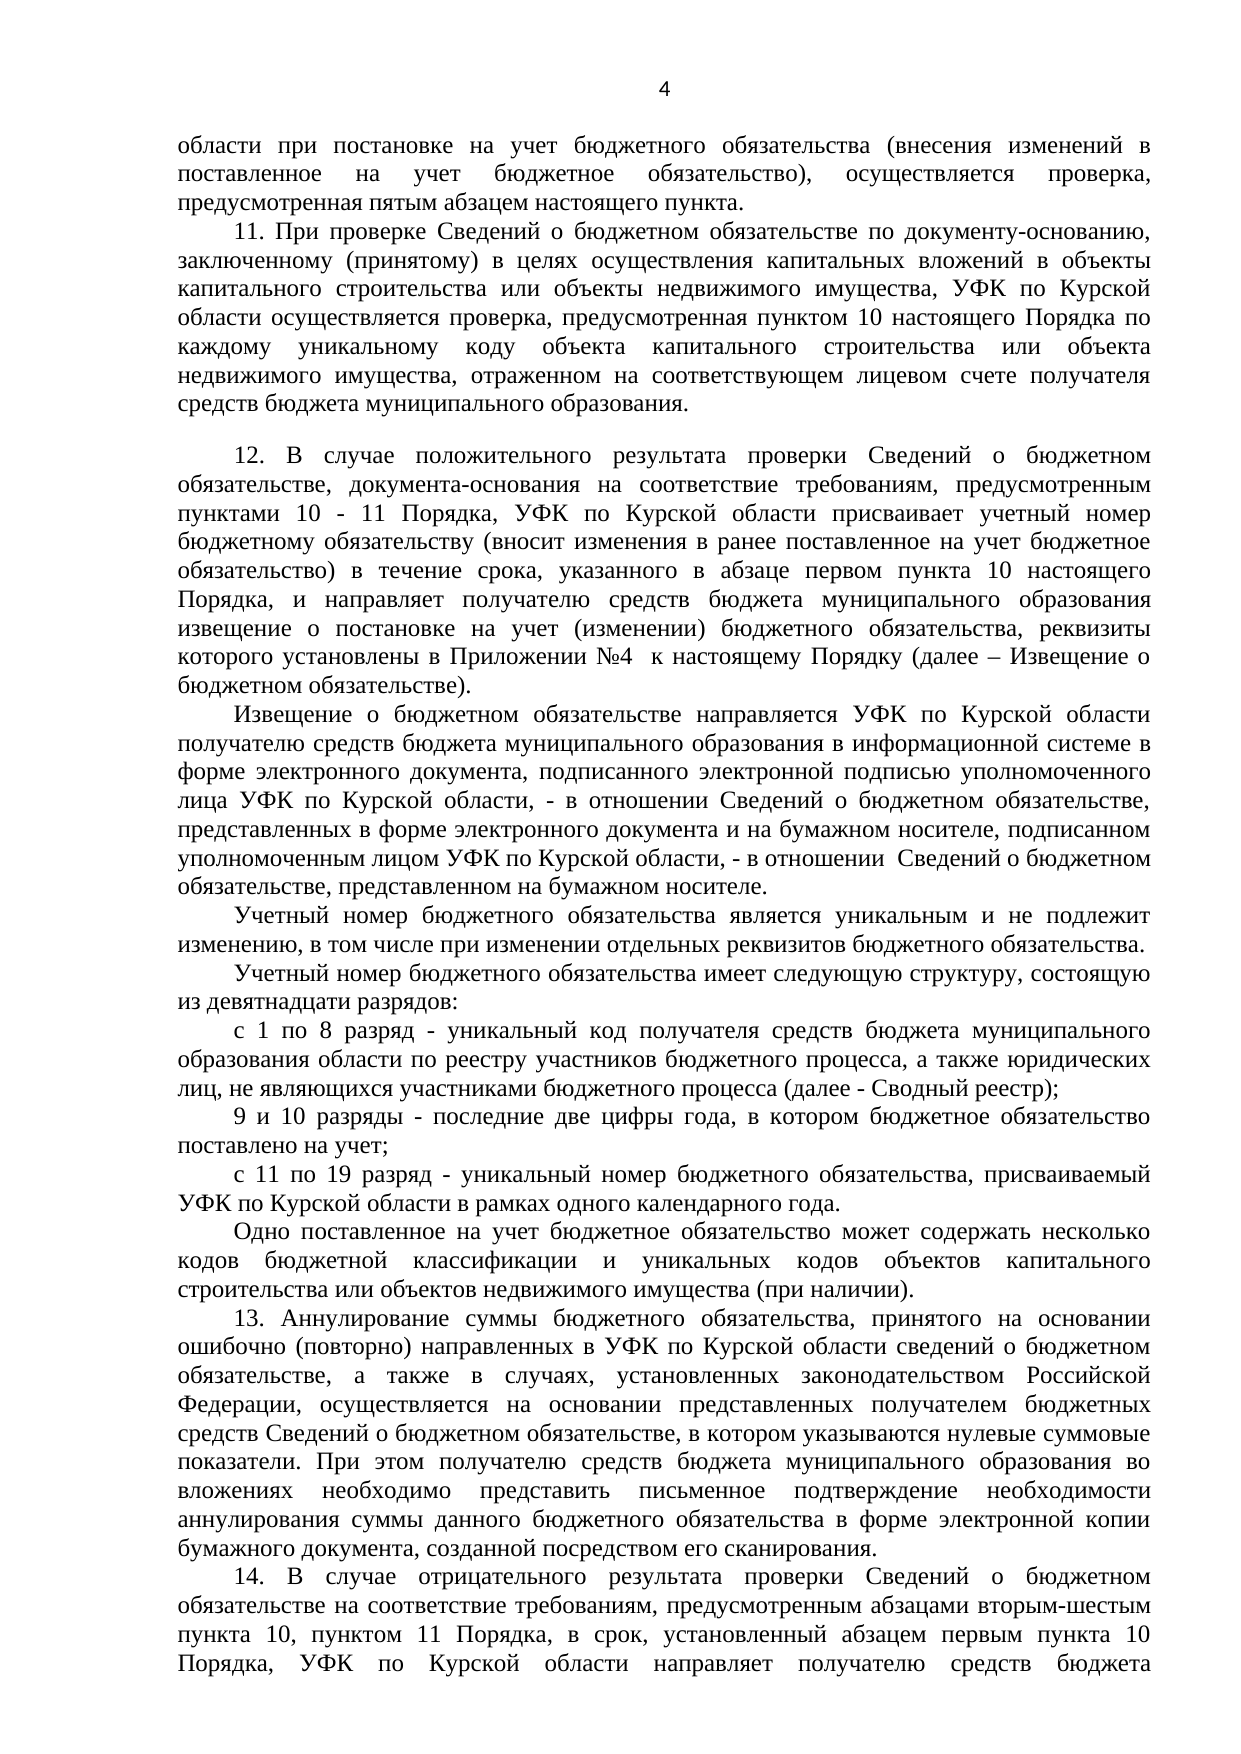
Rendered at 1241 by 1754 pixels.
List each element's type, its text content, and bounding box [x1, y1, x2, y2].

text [177, 1561, 1152, 1676]
text с 11 по 19 разряд - уникальный номер бюджетного обязательства, присваиваемый УФК по Курской области в рамках одного календарного года. [177, 1159, 1152, 1216]
text Одно поставленное на учет бюджетное обязательство может содержать несколько кодов бюджетной классификации и уникальных кодов объектов капитального строительства или объектов недвижимого имущества (при наличии). [177, 1216, 1152, 1303]
text с 1 по 8 разряд - уникальный код получателя средств бюджета муниципального образования области по реестру участников бюджетного процесса, а также юридических лиц, не являющихся участниками бюджетного процесса (далее - Сводный реестр); [177, 1015, 1152, 1101]
text Учетный номер бюджетного обязательства является уникальным и не подлежит изменению, в том числе при изменении отдельных реквизитов бюджетного обязательства. [177, 900, 1152, 958]
text 12. В случае положительного результата проверки Сведений о бюджетном обязательстве, документа-основания на соответствие требованиям, предусмотренным пунктами 10 - 11 Порядка, УФК по Курской области присваивает учетный номер бюджетному обязательству (вносит изменения в ранее поставленное на учет бюджетное обязательство) в течение срока, указанного в абзаце первом пункта 10 настоящего Порядка, и направляет получателю средств бюджета муниципального образования извещение о постановке на учет (изменении) бюджетного обязательства, реквизиты которого установлены в Приложении №4 к настоящему Порядку (далее – Извещение о бюджетном обязательстве). [177, 440, 1152, 699]
text Учетный номер бюджетного обязательства имеет следующую структуру, состоящую из девятнадцати разрядов: [177, 958, 1152, 1015]
text Извещение о бюджетном обязательстве направляется УФК по Курской области получателю средств бюджета муниципального образования в информационной системе в форме электронного документа, подписанного электронной подписью уполномоченного лица УФК по Курской области, - в отношении Сведений о бюджетном обязательстве, представленных в форме электронного документа и на бумажном носителе, подписанном уполномоченным лицом УФК по Курской области, - в отношении Сведений о бюджетном обязательстве, представленном на бумажном носителе. [177, 699, 1152, 900]
text 9 и 10 разряды - последние две цифры года, в котором бюджетное обязательство поставлено на учет; [177, 1101, 1152, 1159]
text 11. При проверке Сведений о бюджетном обязательстве по документу-основанию, заключенному (принятому) в целях осуществления капитальных вложений в объекты капитального строительства или объекты недвижимого имущества, УФК по Курской области осуществляется проверка, предусмотренная пунктом 10 настоящего Порядка по каждому уникальному коду объекта капитального строительства или объекта недвижимого имущества, отраженном на соответствующем лицевом счете получателя средств бюджета муниципального образования. [177, 216, 1152, 417]
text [177, 130, 1152, 216]
text 13. Аннулирование суммы бюджетного обязательства, принятого на основании ошибочно (повторно) направленных в УФК по Курской области сведений о бюджетном обязательстве, а также в случаях, установленных законодательством Российской Федерации, осуществляется на основании представленных получателем бюджетных средств Сведений о бюджетном обязательстве, в котором указываются нулевые суммовые показатели. При этом получателю средств бюджета муниципального образования во вложениях необходимо представить письменное подтверждение необходимости аннулирования суммы данного бюджетного обязательства в форме электронной копии бумажного документа, созданной посредством его сканирования. [177, 1303, 1152, 1561]
